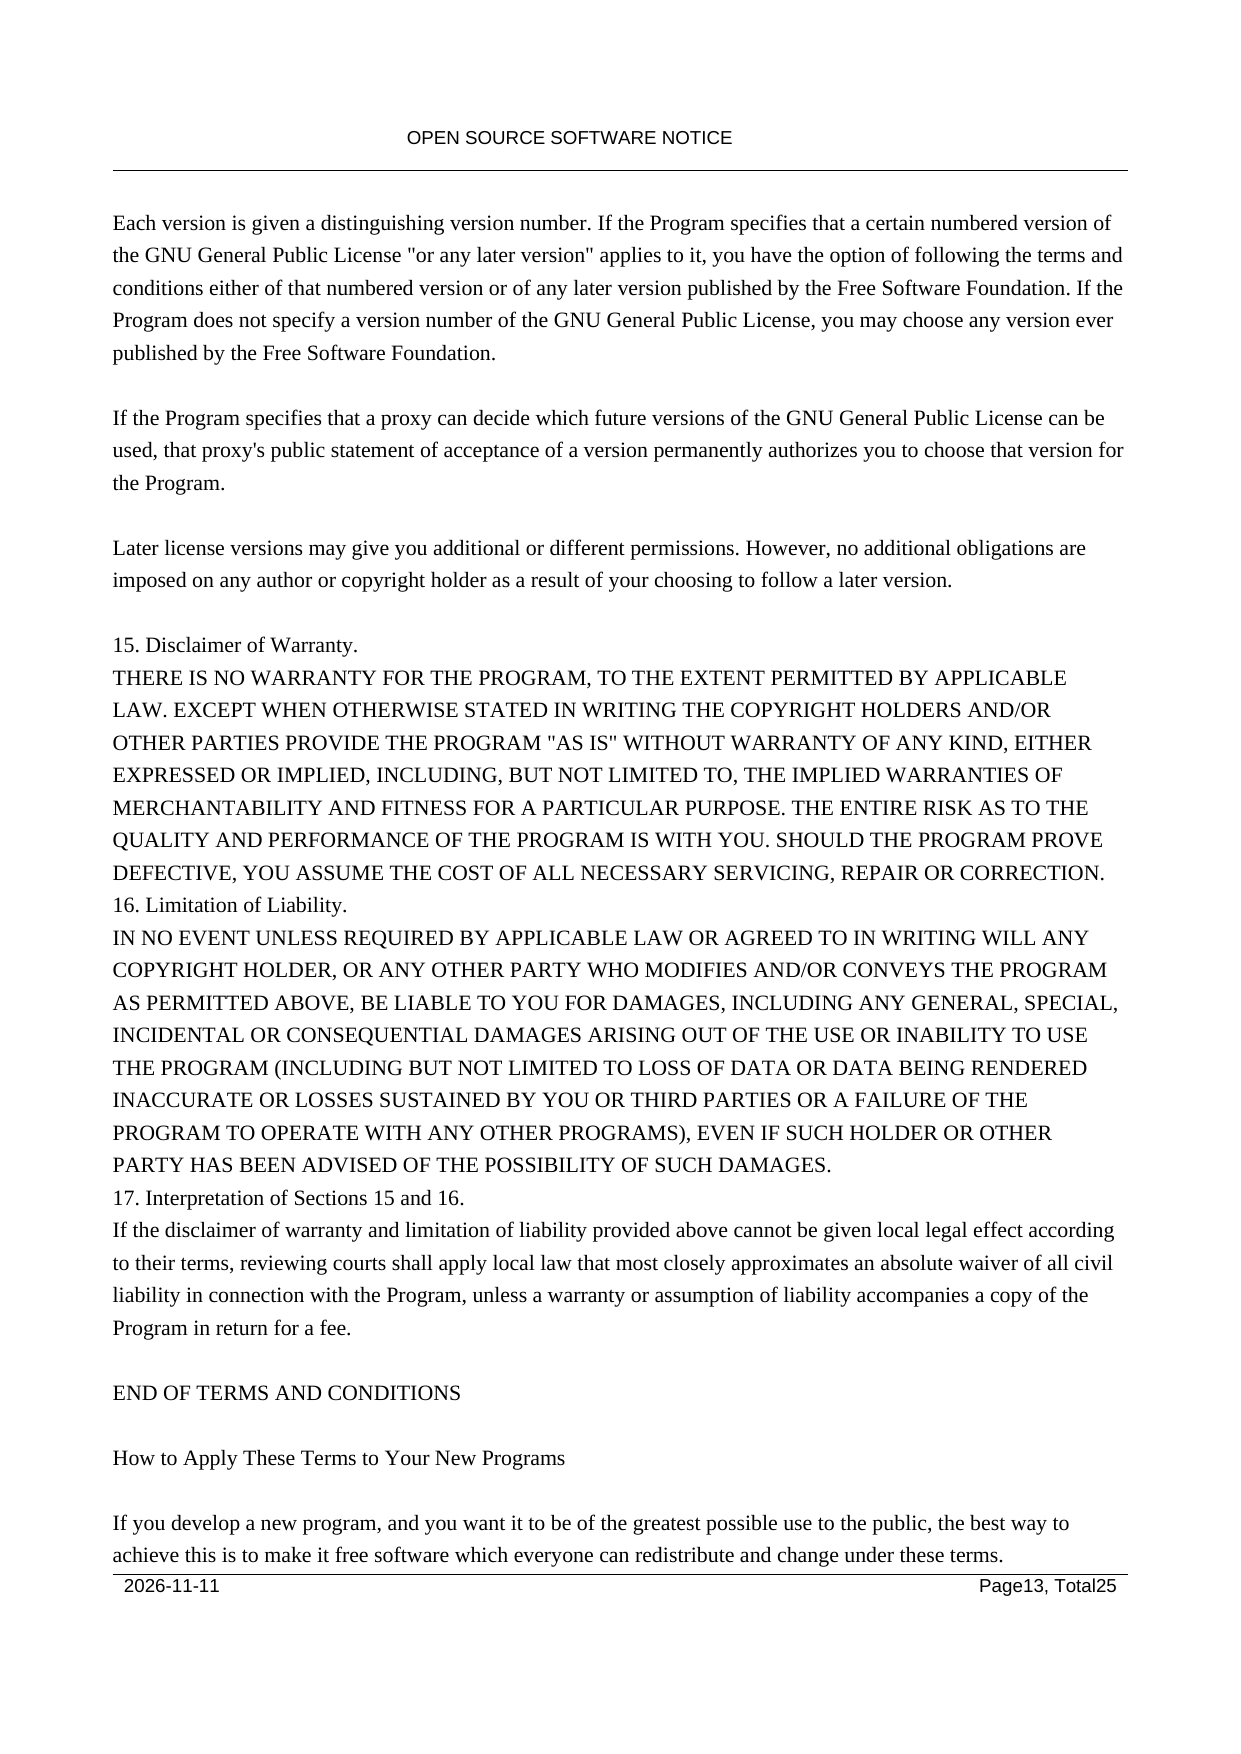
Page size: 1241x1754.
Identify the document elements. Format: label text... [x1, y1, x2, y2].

text If you develop a new program, and you want it to be of the greatest possible use to the public, the best way to achieve this is to make it free software which everyone can redistribute and change under these terms. [112, 1506, 1128, 1571]
text Each version is given a distinguishing version number. If the Program specifies that a certain numbered version of the GNU General Public License "or any later version" applies to it, you have the option of following the terms and conditions either of that numbered version or of any later version published by the Free Software Foundation. If the Program does not specify a version number of the GNU General Public License, you may choose any version ever published by the Free Software Foundation. [112, 206, 1128, 369]
text 17. Interpretation of Sections 15 and 16. [112, 1181, 1128, 1214]
text END OF TERMS AND CONDITIONS [112, 1376, 1128, 1409]
text How to Apply These Terms to Your New Programs [112, 1441, 1128, 1474]
text IN NO EVENT UNLESS REQUIRED BY APPLICABLE LAW OR AGREED TO IN WRITING WILL ANY COPYRIGHT HOLDER, OR ANY OTHER PARTY WHO MODIFIES AND/OR CONVEYS THE PROGRAM AS PERMITTED ABOVE, BE LIABLE TO YOU FOR DAMAGES, INCLUDING ANY GENERAL, SPECIAL, INCIDENTAL OR CONSEQUENTIAL DAMAGES ARISING OUT OF THE USE OR INABILITY TO USE THE PROGRAM (INCLUDING BUT NOT LIMITED TO LOSS OF DATA OR DATA BEING RENDERED INACCURATE OR LOSSES SUSTAINED BY YOU OR THIRD PARTIES OR A FAILURE OF THE PROGRAM TO OPERATE WITH ANY OTHER PROGRAMS), EVEN IF SUCH HOLDER OR OTHER PARTY HAS BEEN ADVISED OF THE POSSIBILITY OF SUCH DAMAGES. [112, 921, 1128, 1181]
text If the disclaimer of warranty and limitation of liability provided above cannot be given local legal effect according to their terms, reviewing courts shall apply local law that most closely approximates an absolute waiver of all civil liability in connection with the Program, unless a warranty or assumption of liability accompanies a copy of the Program in return for a fee. [112, 1214, 1128, 1344]
text If the Program specifies that a proxy can decide which future versions of the GNU General Public License can be used, that proxy's public statement of acceptance of a version permanently authorizes you to choose that version for the Program. [112, 401, 1128, 499]
text THERE IS NO WARRANTY FOR THE PROGRAM, TO THE EXTENT PERMITTED BY APPLICABLE LAW. EXCEPT WHEN OTHERWISE STATED IN WRITING THE COPYRIGHT HOLDERS AND/OR OTHER PARTIES PROVIDE THE PROGRAM "AS IS" WITHOUT WARRANTY OF ANY KIND, EITHER EXPRESSED OR IMPLIED, INCLUDING, BUT NOT LIMITED TO, THE IMPLIED WARRANTIES OF MERCHANTABILITY AND FITNESS FOR A PARTICULAR PURPOSE. THE ENTIRE RISK AS TO THE QUALITY AND PERFORMANCE OF THE PROGRAM IS WITH YOU. SHOULD THE PROGRAM PROVE DEFECTIVE, YOU ASSUME THE COST OF ALL NECESSARY SERVICING, REPAIR OR CORRECTION. [112, 661, 1128, 889]
text 16. Limitation of Liability. [112, 889, 1128, 921]
text 15. Disclaimer of Warranty. [112, 629, 1128, 661]
text Later license versions may give you additional or different permissions. However, no additional obligations are imposed on any author or copyright holder as a result of your choosing to follow a later version. [112, 531, 1128, 596]
